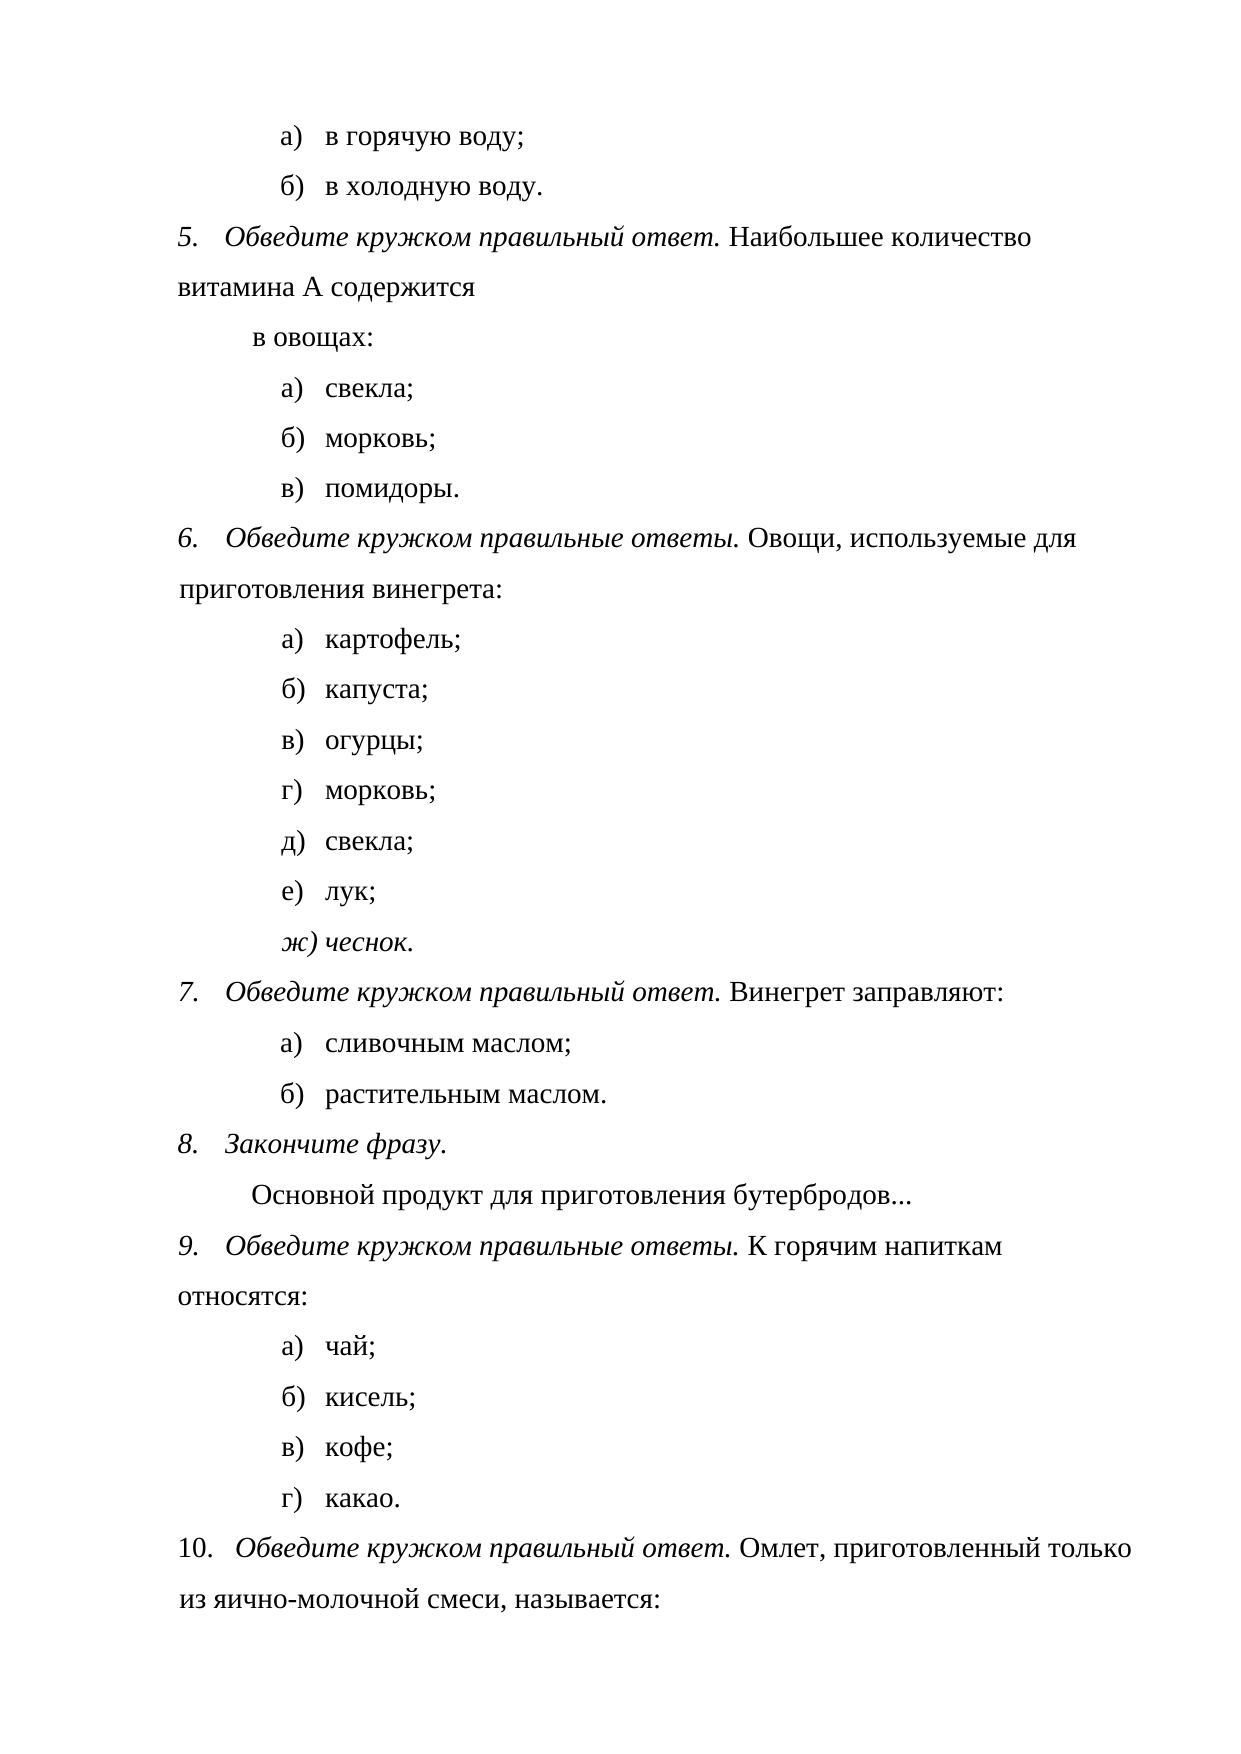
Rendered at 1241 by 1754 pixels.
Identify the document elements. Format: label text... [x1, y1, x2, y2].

list свекла; [207, 823, 1152, 857]
text Основной продукт для приготовления бутербродов... [177, 1177, 1147, 1211]
list Закончите фразу. [177, 1126, 1152, 1160]
list сливочным маслом; [206, 1025, 1152, 1059]
list свекла; [207, 370, 1152, 403]
list Обведите кружком правильный ответ. Омлет, приготовленный только из яично-молочной смеси, называется: [177, 1531, 1152, 1614]
list Обведите кружком правильные ответы. К горячим напиткам относятся: [177, 1228, 1110, 1311]
text в овощах: [178, 319, 1152, 353]
list морковь; [207, 772, 1152, 806]
list огурцы; [207, 722, 1152, 755]
list чай; [207, 1328, 1152, 1362]
list растительным маслом. [206, 1076, 1152, 1110]
list капуста; [207, 672, 1152, 705]
list морковь; [207, 420, 1152, 453]
list лук; [207, 873, 1152, 907]
list в холодную воду. [206, 168, 1152, 202]
list Обведите кружком правильный ответ. Наибольшее количество витамина А содержится [177, 219, 1152, 303]
list кисель; [207, 1379, 1152, 1413]
list помидоры. [207, 470, 1152, 504]
list чеснок. [207, 924, 1152, 957]
list кофе; [207, 1429, 1152, 1463]
list какао. [207, 1480, 1152, 1513]
list в горячую воду; [206, 118, 1152, 152]
list картофель; [207, 621, 1152, 655]
list Обведите кружком правильные ответы. Овощи, используемые для приготовления винегрета: [177, 521, 1152, 604]
list Обведите кружком правильный ответ. Винегрет заправляют: [177, 974, 1110, 1007]
